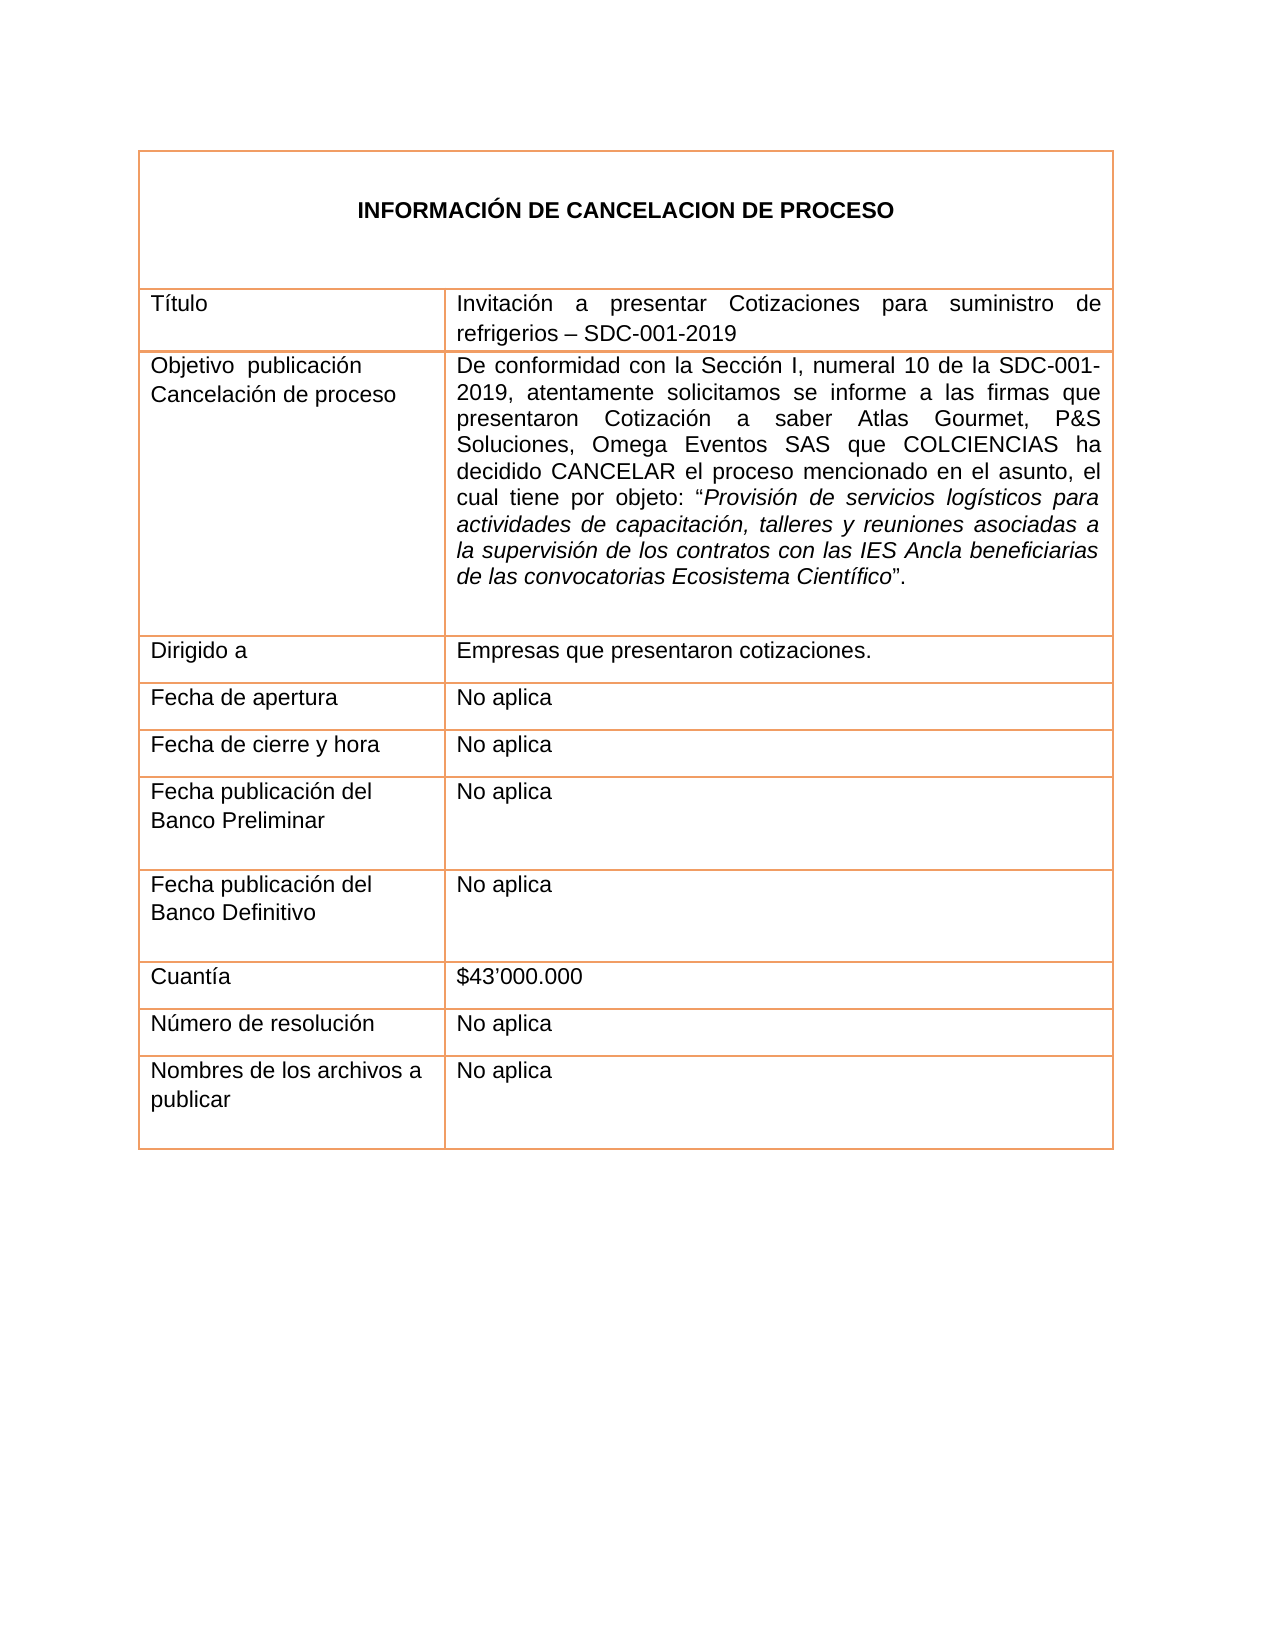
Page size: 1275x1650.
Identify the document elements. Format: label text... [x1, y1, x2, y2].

table_cell No aplica [446, 871, 1112, 961]
table_cell Fecha publicación del Banco Preliminar [140, 778, 444, 868]
table_cell No aplica [446, 1057, 1112, 1147]
table_cell Número de resolución [140, 1010, 444, 1055]
table_cell De conformidad con la Sección I, numeral 10 de la SDC-001-2019, atentamente solicitamos se informe a las firmas que presentaron Cotización a saber Atlas Gourmet, P&S Soluciones, Omega Eventos SAS que COLCIENCIAS ha decidido CANCELAR el proceso mencionado en el asunto, el cual tiene por objeto: “Provisión de servicios logísticos para actividades de capacitación, talleres y reuniones asociadas a la supervisión de los contratos con las IES Ancla beneficiarias de las convocatorias Ecosistema Científico”. [446, 353, 1112, 635]
table_cell No aplica [446, 1010, 1112, 1055]
table_cell Empresas que presentaron cotizaciones. [446, 637, 1112, 682]
table_cell Fecha de apertura [140, 684, 444, 729]
table_cell Cuantía [140, 963, 444, 1008]
table_cell No aplica [446, 731, 1112, 776]
table_header INFORMACIÓN DE CANCELACION DE PROCESO [140, 152, 1112, 287]
table_cell Fecha publicación del Banco Definitivo [140, 871, 444, 961]
table_cell Invitación a presentar Cotizaciones para suministro de refrigerios – SDC-001-2019 [446, 290, 1112, 350]
table_cell Objetivo publicación Cancelación de proceso [140, 353, 444, 635]
table_cell $43’000.000 [446, 963, 1112, 1008]
table_cell Dirigido a [140, 637, 444, 682]
table_cell No aplica [446, 684, 1112, 729]
table_cell Nombres de los archivos a publicar [140, 1057, 444, 1147]
table_cell Fecha de cierre y hora [140, 731, 444, 776]
table_cell Título [140, 290, 444, 350]
table_cell No aplica [446, 778, 1112, 868]
